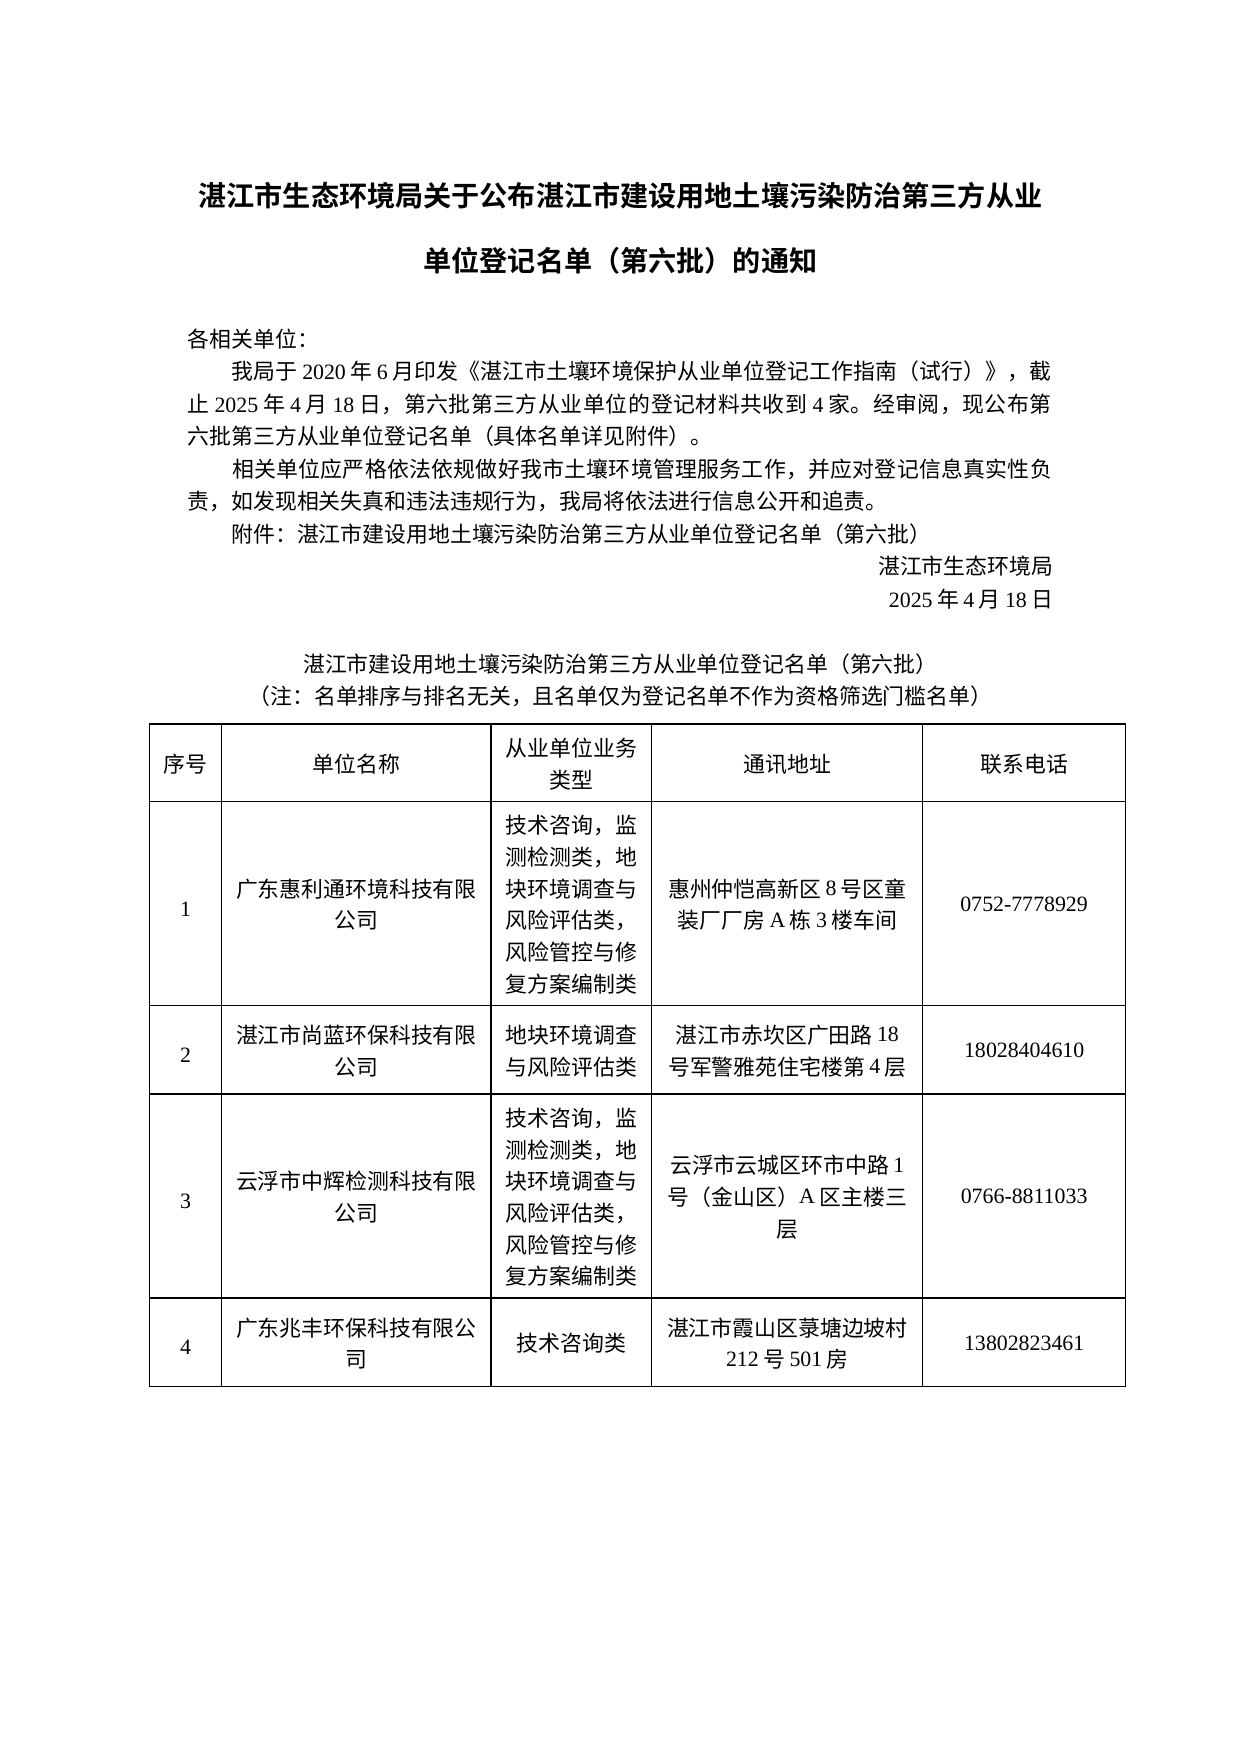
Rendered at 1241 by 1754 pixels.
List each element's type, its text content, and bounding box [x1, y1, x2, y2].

table_cell 技术咨询，监测检测类，地块环境调查与风险评估类，风险管控与修复方案编制类 [492, 802, 651, 1005]
table_cell 技术咨询类 [492, 1299, 651, 1386]
table_header 通讯地址 [652, 725, 922, 801]
table_cell 2 [150, 1006, 221, 1093]
text 我局于2020年6月印发《湛江市土壤环境保护从业单位登记工作指南（试行）》，截止2025年4月18日，第六批第三方从业单位的登记材料共收到4家。经审阅，现公布第六批第三方从业单位登记名单（具体名单详见附件）。 [187, 354, 1053, 451]
table_cell 4 [150, 1299, 221, 1386]
table_cell 1 [150, 802, 221, 1005]
table_cell 湛江市赤坎区广田路18号军警雅苑住宅楼第4层 [652, 1006, 922, 1093]
table_header 单位名称 [222, 725, 490, 801]
table_cell 云浮市中辉检测科技有限公司 [222, 1095, 490, 1297]
table_cell 0752-7778929 [923, 802, 1125, 1005]
text 2025年4月18日 [187, 581, 1053, 614]
table_header 从业单位业务类型 [492, 725, 651, 801]
table_cell 地块环境调查与风险评估类 [492, 1006, 651, 1093]
text 湛江市建设用地土壤污染防治第三方从业单位登记名单（第六批） [187, 646, 1053, 679]
text 相关单位应严格依法依规做好我市土壤环境管理服务工作，并应对登记信息真实性负责，如发现相关失真和违法违规行为，我局将依法进行信息公开和追责。 [187, 451, 1053, 516]
table_cell 广东惠利通环境科技有限公司 [222, 802, 490, 1005]
table_cell 13802823461 [923, 1299, 1125, 1386]
table_header 序号 [150, 725, 221, 801]
table_cell 技术咨询，监测检测类，地块环境调查与风险评估类，风险管控与修复方案编制类 [492, 1095, 651, 1297]
table_cell 湛江市尚蓝环保科技有限公司 [222, 1006, 490, 1093]
table_cell 18028404610 [923, 1006, 1125, 1093]
table_cell 湛江市霞山区菉塘边坡村212号501房 [652, 1299, 922, 1386]
table_cell 0766-8811033 [923, 1095, 1125, 1297]
text 各相关单位： [187, 321, 1053, 354]
table_cell 云浮市云城区环市中路1号（金山区）A区主楼三层 [652, 1095, 922, 1297]
table_cell 广东兆丰环保科技有限公司 [222, 1299, 490, 1386]
text 湛江市生态环境局 [187, 549, 1053, 581]
table_cell 3 [150, 1095, 221, 1297]
table_header 联系电话 [923, 725, 1125, 801]
text （注：名单排序与排名无关，且名单仅为登记名单不作为资格筛选门槛名单） [187, 679, 1053, 711]
subtitle 湛江市生态环境局关于公布湛江市建设用地土壤污染防治第三方从业单位登记名单（第六批）的通知 [187, 162, 1053, 292]
table_cell 惠州仲恺高新区8号区童装厂厂房A栋3楼车间 [652, 802, 922, 1005]
text 附件：湛江市建设用地土壤污染防治第三方从业单位登记名单（第六批） [187, 516, 1053, 549]
